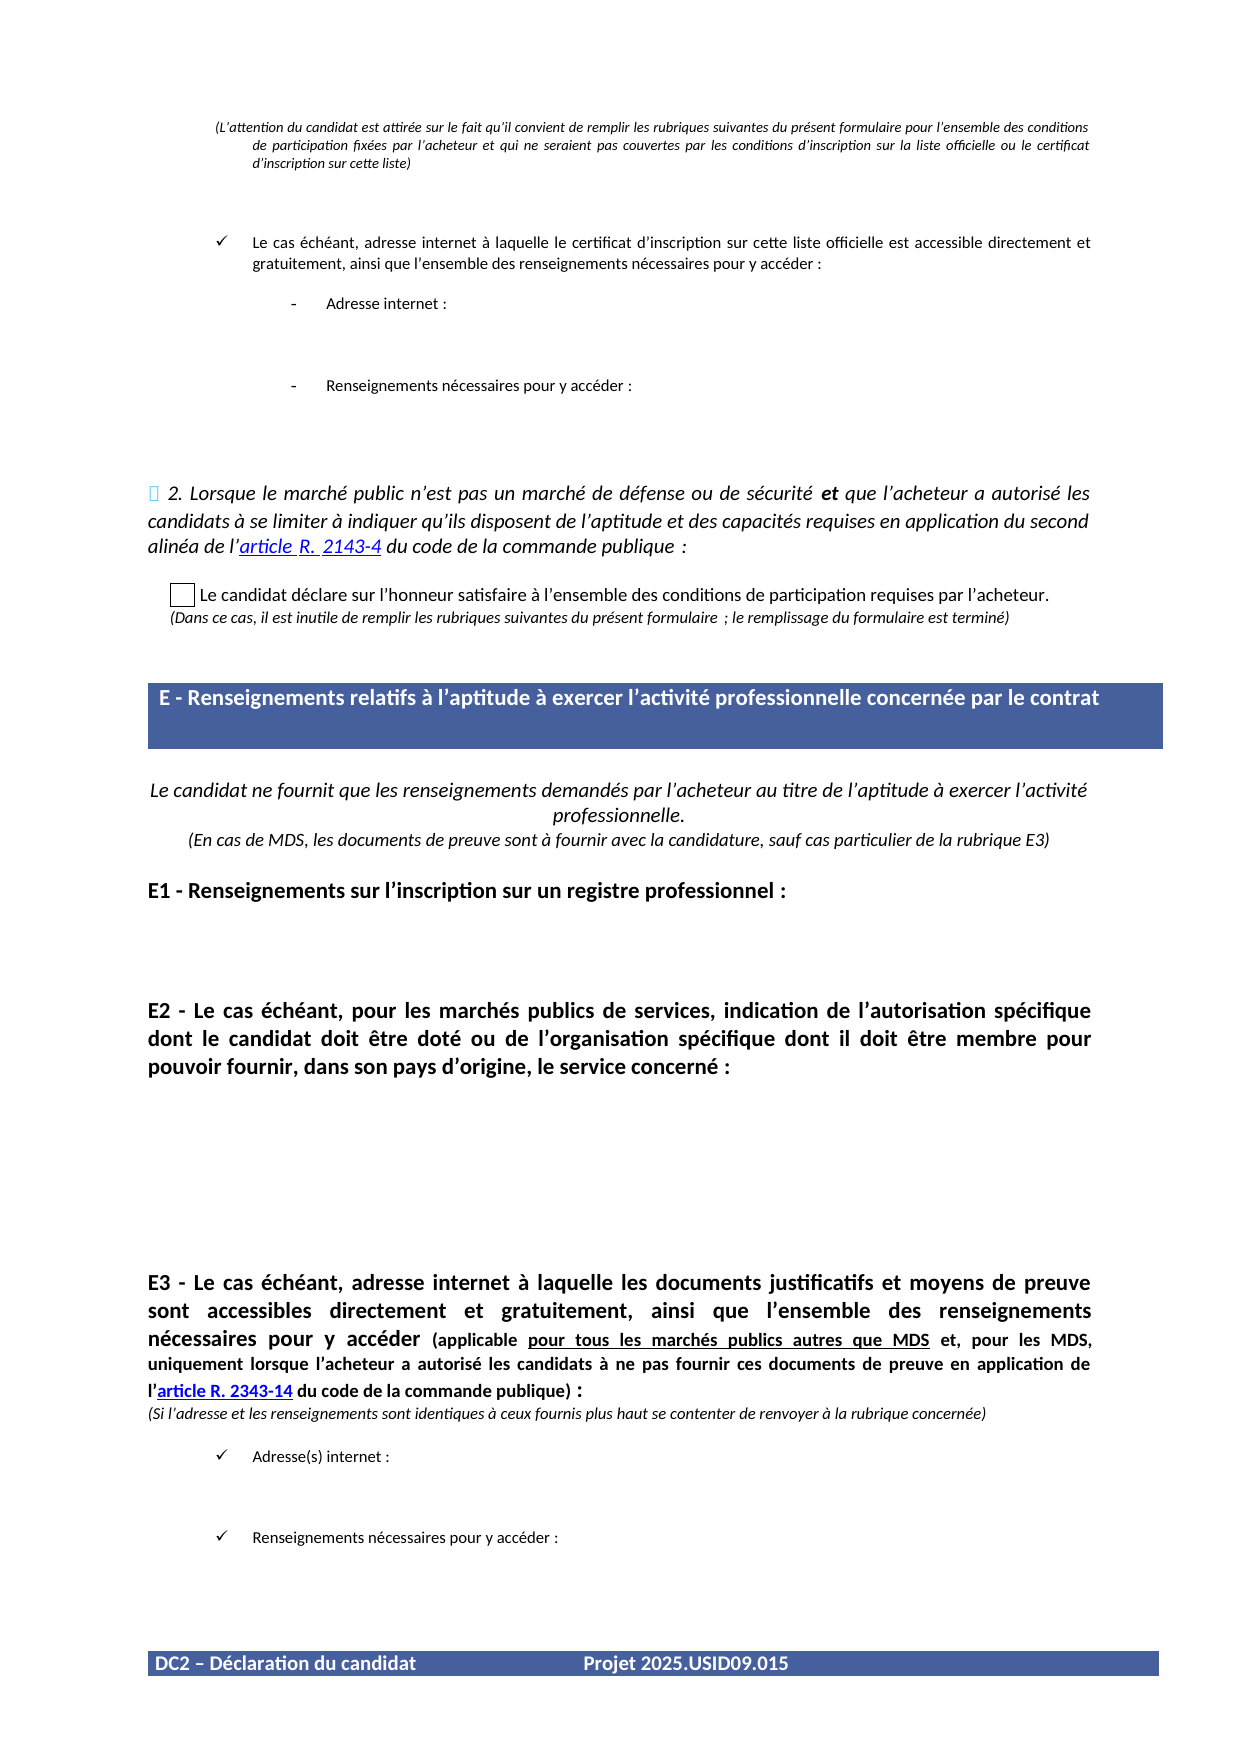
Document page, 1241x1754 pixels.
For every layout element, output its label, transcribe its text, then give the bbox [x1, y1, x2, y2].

list Renseignements nécessaires pour y accéder : [215, 1528, 1093, 1548]
table_header E - Renseignements relatifs à l’aptitude à exercer l’activité professionnelle concernée par le contrat [148, 683, 1163, 749]
text  2. Lorsque le marché public n’est pas un marché de défense ou de sécurité et que l’acheteur a autorisé les candidats à se limiter à indiquer qu’ils disposent de l’aptitude et des capacités requises en application du second alinéa de l’article R. 2143-4 du code de la commande publique : [148, 478, 1093, 559]
list Le cas échéant, adresse internet à laquelle le certificat d’inscription sur cette liste officielle est accessible directement et gratuitement, ainsi que l’ensemble des renseignements nécessaires pour y accéder : [215, 233, 1093, 273]
text Le candidat ne fournit que les renseignements demandés par l’acheteur au titre de l’aptitude à exercer l’activité professionnelle. [148, 777, 1093, 828]
list Adresse(s) internet : [215, 1446, 1093, 1467]
text E1 - Renseignements sur l’inscription sur un registre professionnel : [148, 876, 1093, 904]
text (Si l’adresse et les renseignements sont identiques à ceux fournis plus haut se contenter de renvoyer à la rubrique concernée) [148, 1403, 1093, 1423]
text E2 - Le cas échéant, pour les marchés publics de services, indication de l’autorisation spécifique dont le candidat doit être doté ou de l’organisation spécifique dont il doit être membre pour pouvoir fournir, dans son pays d’origine, le service concerné : [148, 996, 1093, 1080]
list Renseignements nécessaires pour y accéder : [288, 376, 1093, 397]
list Adresse internet : [288, 293, 1093, 315]
text (En cas de MDS, les documents de preuve sont à fournir avec la candidature, sauf cas particulier de la rubrique E3) [148, 828, 1093, 851]
text (L’attention du candidat est attirée sur le fait qu’il convient de remplir les rubriques suivantes du présent formulaire pour l’ensemble des conditions de participation fixées par l’acheteur et qui ne seraient pas couvertes par les conditions d’inscription sur la liste officielle ou le certificat d’inscription sur cette liste) [215, 118, 1093, 172]
text (Dans ce cas, il est inutile de remplir les rubriques suivantes du présent formulaire ; le remplissage du formulaire est terminé) [169, 607, 1093, 627]
text E3 - Le cas échéant, adresse internet à laquelle les documents justificatifs et moyens de preuve sont accessibles directement et gratuitement, ainsi que l’ensemble des renseignements nécessaires pour y accéder (applicable pour tous les marchés publics autres que MDS et, pour les MDS, uniquement lorsque l’acheteur a autorisé les candidats à ne pas fournir ces documents de preuve en application de l’article R. 2343-14 du code de la commande publique) : [148, 1268, 1093, 1403]
text Le candidat déclare sur l’honneur satisfaire à l’ensemble des conditions de participation requises par l’acheteur. [169, 582, 1093, 607]
